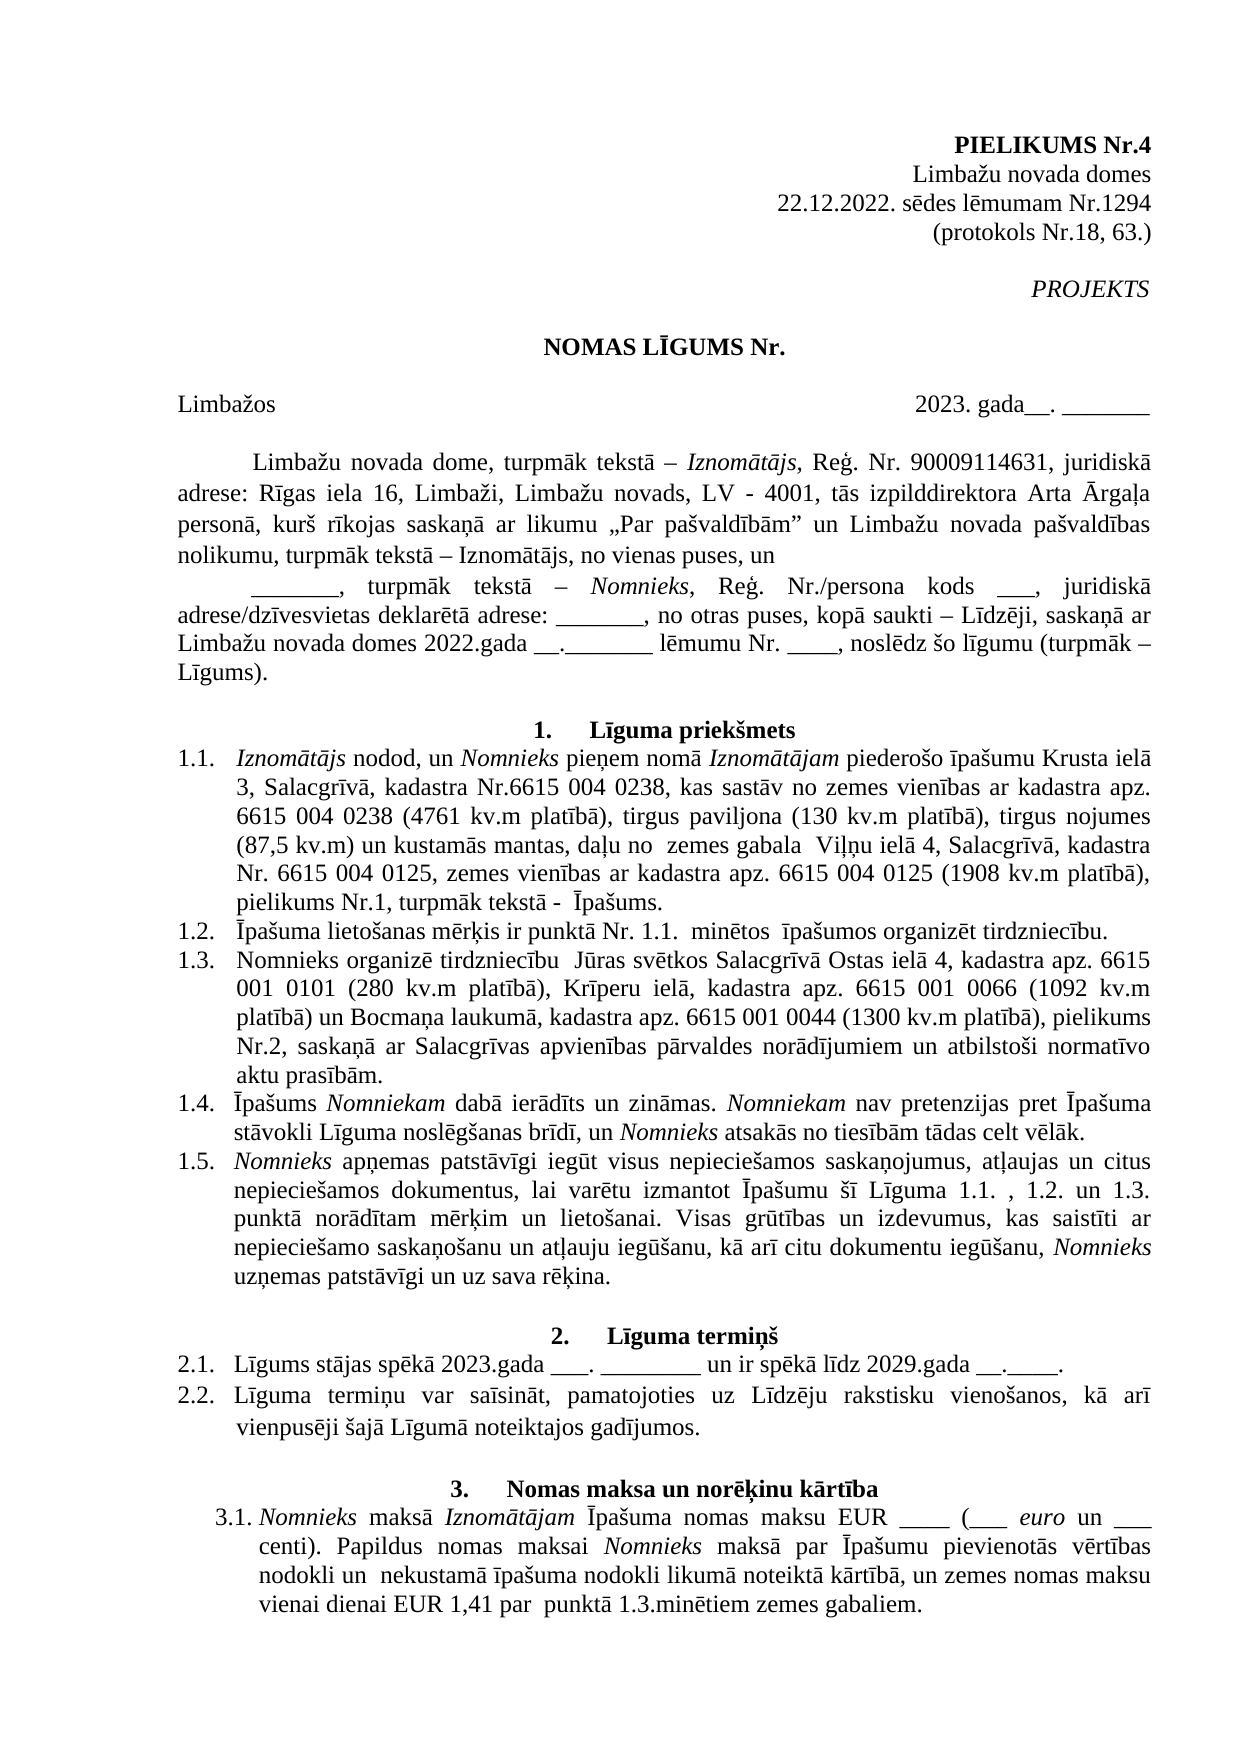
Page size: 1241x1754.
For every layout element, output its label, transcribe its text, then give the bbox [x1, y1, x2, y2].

list Līgums stājas spēkā 2023.gada ___. ________ un ir spēkā līdz 2029.gada __.____. [177, 1349, 1152, 1378]
list Nomnieks organizē tirdzniecību Jūras svētkos Salacgrīvā Ostas ielā 4, kadastra apz. 6615 001 0101 (280 kv.m platībā), Krīperu ielā, kadastra apz. 6615 001 0066 (1092 kv.m platībā) un Bocmaņa laukumā, kadastra apz. 6615 001 0044 (1300 kv.m platībā), pielikums Nr.2, saskaņā ar Salacgrīvas apvienības pārvaldes norādījumiem un atbilstoši normatīvo aktu prasībām. [177, 945, 1152, 1088]
text Limbažos 2023. gada__. _______ [177, 389, 1152, 418]
list Līguma priekšmets [177, 715, 1152, 743]
list Līguma termiņu var saīsināt, pamatojoties uz Līdzēju rakstisku vienošanos, kā arī vienpusēji šajā Līgumā noteiktajos gadījumos. [177, 1381, 1152, 1440]
list Nomnieks maksā Iznomātājam Īpašuma nomas maksu EUR ____ (___ euro un ___ centi). Papildus nomas maksai Nomnieks maksā par Īpašumu pievienotās vērtības nodokli un nekustamā īpašuma nodokli likumā noteiktā kārtībā, un zemes nomas maksu vienai dienai EUR 1,41 par punktā 1.3.minētiem zemes gabaliem. [215, 1502, 1152, 1617]
list Īpašuma lietošanas mērķis ir punktā Nr. 1.1. minētos īpašumos organizēt tirdzniecību. [177, 916, 1152, 945]
list Iznomātājs nodod, un Nomnieks pieņem nomā Iznomātājam piederošo īpašumu Krusta ielā 3, Salacgrīvā, kadastra Nr.6615 004 0238, kas sastāv no zemes vienības ar kadastra apz. 6615 004 0238 (4761 kv.m platībā), tirgus paviljona (130 kv.m platībā), tirgus nojumes (87,5 kv.m) un kustamās mantas, daļu no zemes gabala Viļņu ielā 4, Salacgrīvā, kadastra Nr. 6615 004 0125, zemes vienības ar kadastra apz. 6615 004 0125 (1908 kv.m platībā), pielikums Nr.1, turpmāk tekstā - Īpašums. [177, 743, 1152, 916]
text _______, turpmāk tekstā – Nomnieks, Reģ. Nr./persona kods ___, juridiskā adrese/dzīvesvietas deklarētā adrese: _______, no otras puses, kopā saukti – Līdzēji, saskaņā ar Limbažu novada domes 2022.gada __._______ lēmumu Nr. ____, noslēdz šo līgumu (turpmāk –Līgums). [177, 571, 1152, 686]
list Nomas maksa un norēķinu kārtība [177, 1474, 1152, 1502]
text Limbažu novada dome, turpmāk tekstā – Iznomātājs, Reģ. Nr. 90009114631, juridiskā adrese: Rīgas iela 16, Limbaži, Limbažu novads, LV - 4001, tās izpilddirektora Arta Ārgaļa personā, kurš rīkojas saskaņā ar likumu „Par pašvaldībām” un Limbažu novada pašvaldības nolikumu, turpmāk tekstā – Iznomātājs, no vienas puses, un [177, 447, 1152, 569]
text (protokols Nr.18, 63.) [177, 217, 1151, 246]
text 22.12.2022. sēdes lēmumam Nr.1294 [177, 188, 1151, 217]
list Nomnieks apņemas patstāvīgi iegūt visus nepieciešamos saskaņojumus, atļaujas un citus nepieciešamos dokumentus, lai varētu izmantot Īpašumu šī Līguma 1.1. , 1.2. un 1.3. punktā norādītam mērķim un lietošanai. Visas grūtības un izdevumus, kas saistīti ar nepieciešamo saskaņošanu un atļauju iegūšanu, kā arī citu dokumentu iegūšanu, Nomnieks uzņemas patstāvīgi un uz sava rēķina. [177, 1146, 1152, 1290]
text NOMAS LĪGUMS Nr. [177, 332, 1152, 361]
list Īpašums Nomniekam dabā ierādīts un zināmas. Nomniekam nav pretenzijas pret Īpašuma stāvokli Līguma noslēgšanas brīdī, un Nomnieks atsakās no tiesībām tādas celt vēlāk. [177, 1088, 1152, 1146]
text PIELIKUMS Nr.4 [177, 131, 1151, 159]
text PROJEKTS [177, 274, 1152, 303]
list Līguma termiņš [177, 1321, 1152, 1349]
text Limbažu novada domes [177, 159, 1151, 188]
